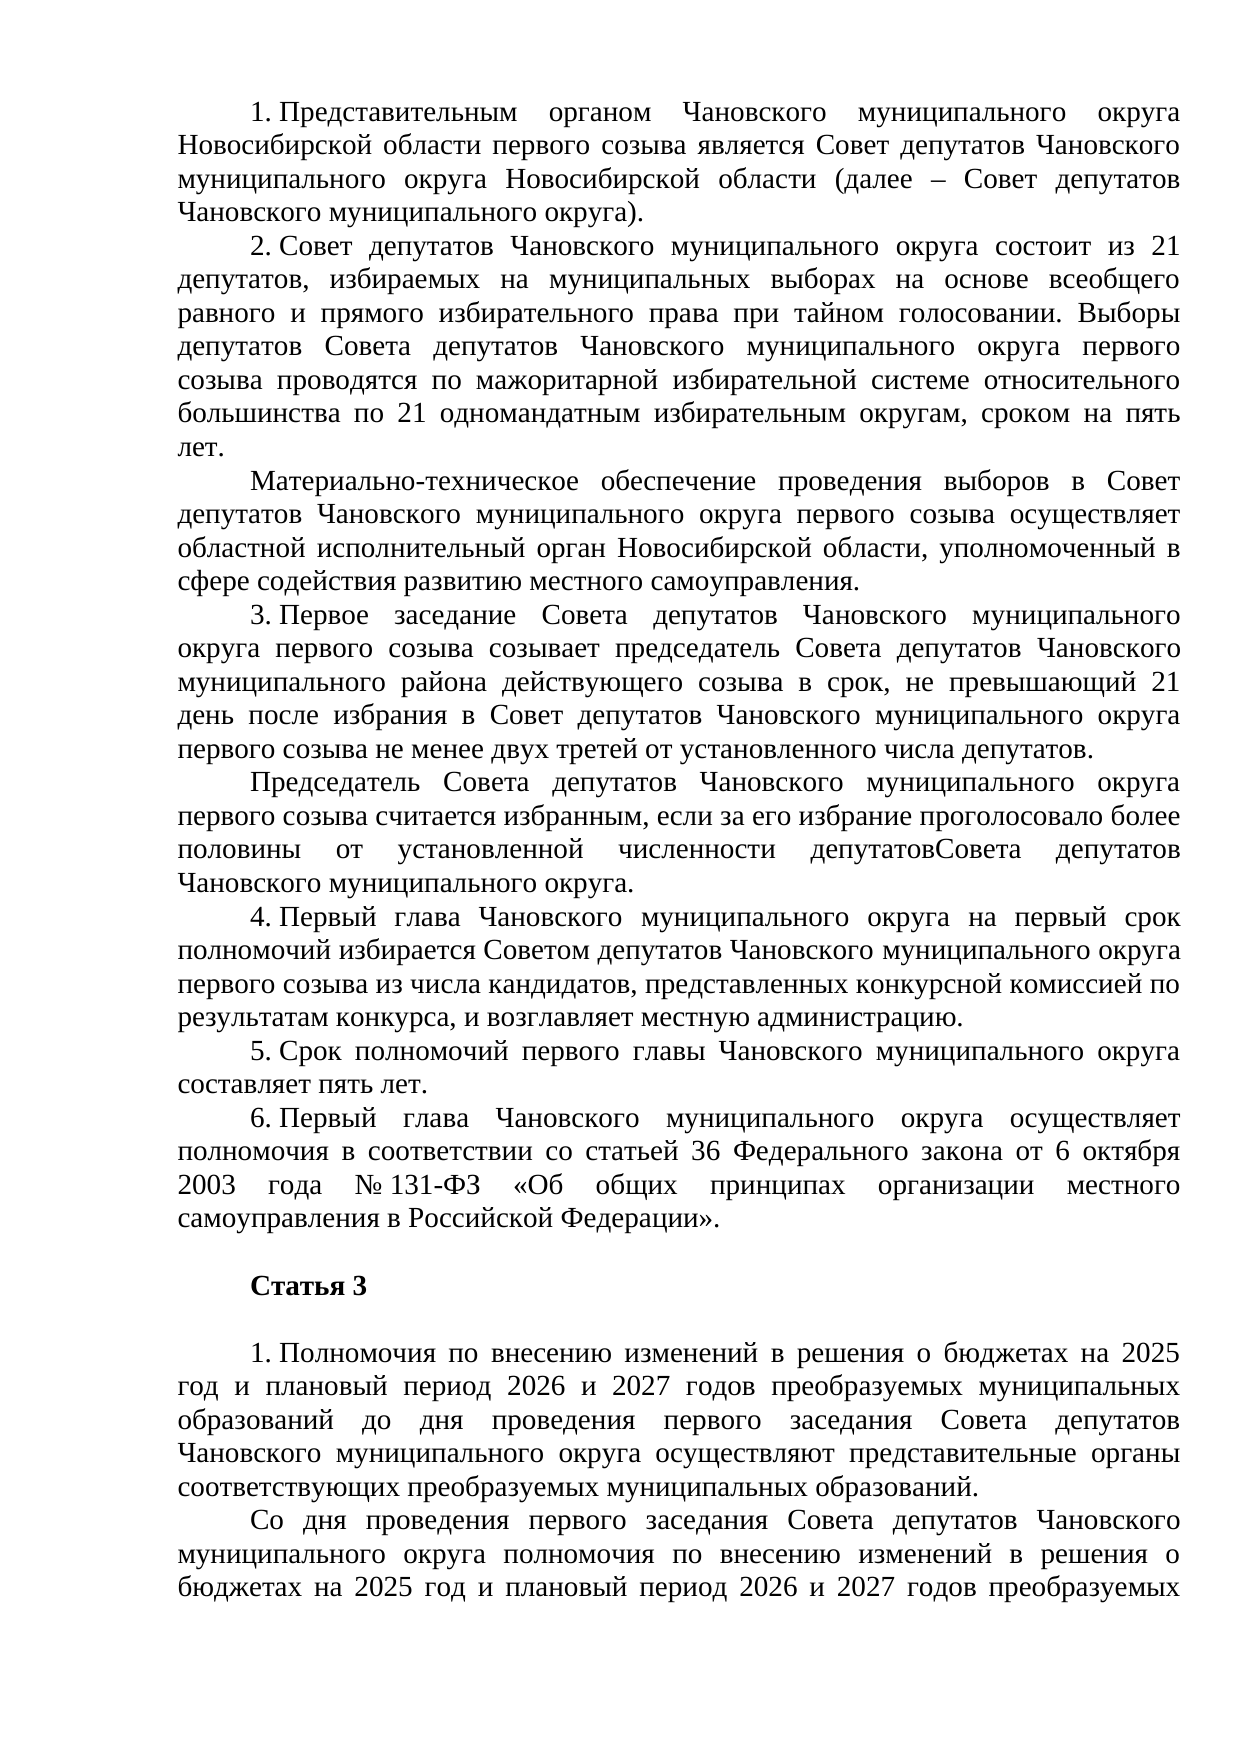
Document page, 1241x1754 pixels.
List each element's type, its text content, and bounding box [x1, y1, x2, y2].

text 4. Первый глава Чановского муниципального округа на первый срок полномочий избирается Советом депутатов Чановского муниципального округа первого созыва из числа кандидатов, представленных конкурсной комиссией по результатам конкурса, и возглавляет местную администрацию. [177, 899, 1181, 1033]
text Статья 3 [177, 1268, 1181, 1301]
text 3. Первое заседание Совета депутатов Чановского муниципального округа первого созыва созывает председатель Совета депутатов Чановского муниципального района действующего созыва в срок, не превышающий 21 день после избрания в Совет депутатов Чановского муниципального округа первого созыва не менее двух третей от установленного числа депутатов. [177, 597, 1181, 764]
list 2. Совет депутатов Чановского муниципального округа состоит из 21 депутатов, избираемых на муниципальных выборах на основе всеобщего равного и прямого избирательного права при тайном голосовании. Выборы депутатов Совета депутатов Чановского муниципального округа первого созыва проводятся по мажоритарной избирательной системе относительного большинства по 21 одномандатным избирательным округам, сроком на пять лет. [177, 228, 1181, 463]
text 1. Полномочия по внесению изменений в решения о бюджетах на 2025 год и плановый период 2026 и 2027 годов преобразуемых муниципальных образований до дня проведения первого заседания Совета депутатов Чановского муниципального округа осуществляют представительные органы соответствующих преобразуемых муниципальных образований. [177, 1335, 1181, 1502]
text Материально-техническое обеспечение проведения выборов в Совет депутатов Чановского муниципального округа первого созыва осуществляет областной исполнительный орган Новосибирской области, уполномоченный в сфере содействия развитию местного самоуправления. [177, 463, 1181, 597]
text 5. Срок полномочий первого главы Чановского муниципального округа составляет пять лет. [177, 1033, 1181, 1100]
text Председатель Совета депутатов Чановского муниципального округа первого созыва считается избранным, если за его избрание проголосовало более половины от установленной численности депутатовСовета депутатов Чановского муниципального округа. [177, 764, 1181, 899]
text 6. Первый глава Чановского муниципального округа осуществляет полномочия в соответствии со статьей 36 Федерального закона от 6 октября 2003 года № 131-ФЗ «Об общих принципах организации местного самоуправления в Российской Федерации». [177, 1100, 1181, 1234]
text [177, 1502, 1181, 1603]
list 1. Представительным органом Чановского муниципального округа Новосибирской области первого созыва является Совет депутатов Чановского муниципального округа Новосибирской области (далее – Совет депутатов Чановского муниципального округа). [177, 94, 1181, 228]
